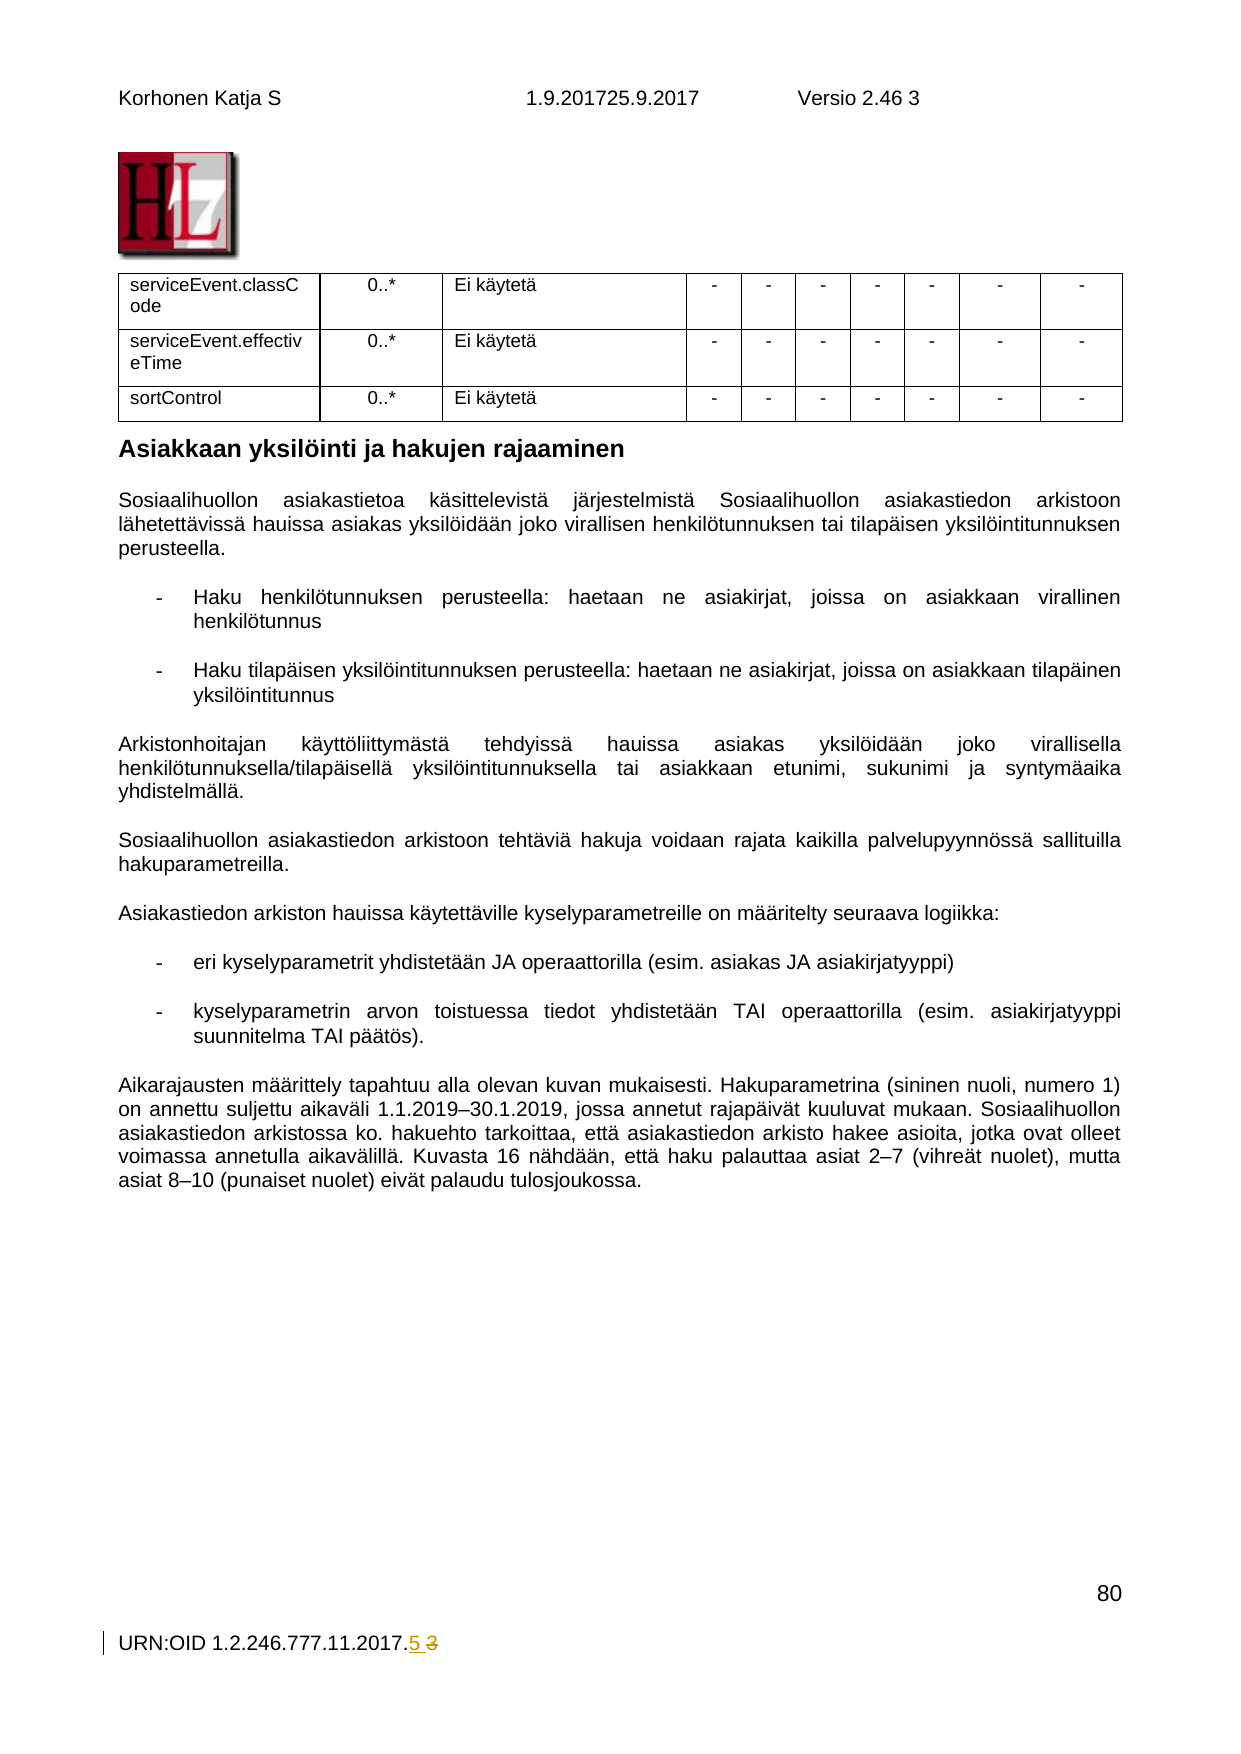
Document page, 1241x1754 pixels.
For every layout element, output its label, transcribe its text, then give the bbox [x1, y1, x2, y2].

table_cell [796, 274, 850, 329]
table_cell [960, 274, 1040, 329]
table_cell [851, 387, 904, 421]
list Haku henkilötunnuksen perusteella: haetaan ne asiakirjat, joissa on asiakkaan virallinen henkilötunnus [156, 585, 1122, 633]
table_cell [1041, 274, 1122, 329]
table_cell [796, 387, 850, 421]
text Aikarajausten määrittely tapahtuu alla olevan kuvan mukaisesti. Hakuparametrina (sininen nuoli, numero 1) on annettu suljettu aikaväli 1.1.2019–30.1.2019, jossa annetut rajapäivät kuuluvat mukaan. Sosiaalihuollon asiakastiedon arkistossa ko. hakuehto tarkoittaa, että asiakastiedon arkisto hakee asioita, jotka ovat olleet voimassa annetulla aikavälillä. Kuvasta 16 nähdään, että haku palauttaa asiat 2–7 (vihreät nuolet), mutta asiat 8–10 (punaiset nuolet) eivät palaudu tulosjoukossa. [118, 1072, 1122, 1192]
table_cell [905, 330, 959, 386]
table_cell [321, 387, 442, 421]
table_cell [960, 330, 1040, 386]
picture [118, 152, 241, 260]
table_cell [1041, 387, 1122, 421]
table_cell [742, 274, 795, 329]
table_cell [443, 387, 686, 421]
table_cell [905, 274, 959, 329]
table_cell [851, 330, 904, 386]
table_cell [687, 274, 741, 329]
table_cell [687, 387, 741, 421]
text Sosiaalihuollon asiakastietoa käsittelevistä järjestelmistä Sosiaalihuollon asiakastiedon arkistoon lähetettävissä hauissa asiakas yksilöidään joko virallisen henkilötunnuksen tai tilapäisen yksilöintitunnuksen perusteella. [118, 488, 1122, 560]
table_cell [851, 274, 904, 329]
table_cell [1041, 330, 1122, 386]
text Arkistonhoitajan käyttöliittymästä tehdyissä hauissa asiakas yksilöidään joko virallisella henkilötunnuksella/tilapäisellä yksilöintitunnuksella tai asiakkaan etunimi, sukunimi ja syntymäaika yhdistelmällä. [118, 731, 1122, 803]
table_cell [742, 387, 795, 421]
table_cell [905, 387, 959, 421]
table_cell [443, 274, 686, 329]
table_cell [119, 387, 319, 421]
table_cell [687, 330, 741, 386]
text Asiakastiedon arkiston hauissa käytettäville kyselyparametreille on määritelty seuraava logiikka: [118, 901, 1122, 925]
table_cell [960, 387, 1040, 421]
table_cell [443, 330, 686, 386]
list Haku tilapäisen yksilöintitunnuksen perusteella: haetaan ne asiakirjat, joissa on asiakkaan tilapäinen yksilöintitunnus [156, 658, 1122, 706]
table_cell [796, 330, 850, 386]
text Asiakkaan yksilöinti ja hakujen rajaaminen [118, 434, 1122, 463]
list kyselyparametrin arvon toistuessa tiedot yhdistetään TAI operaattorilla (esim. asiakirjatyyppi suunnitelma TAI päätös). [156, 999, 1122, 1047]
list eri kyselyparametrit yhdistetään JA operaattorilla (esim. asiakas JA asiakirjatyyppi) [156, 950, 1122, 974]
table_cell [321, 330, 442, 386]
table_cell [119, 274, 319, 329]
text Sosiaalihuollon asiakastiedon arkistoon tehtäviä hakuja voidaan rajata kaikilla palvelupyynnössä sallituilla hakuparametreilla. [118, 828, 1122, 876]
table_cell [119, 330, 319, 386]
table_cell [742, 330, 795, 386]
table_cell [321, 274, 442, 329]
